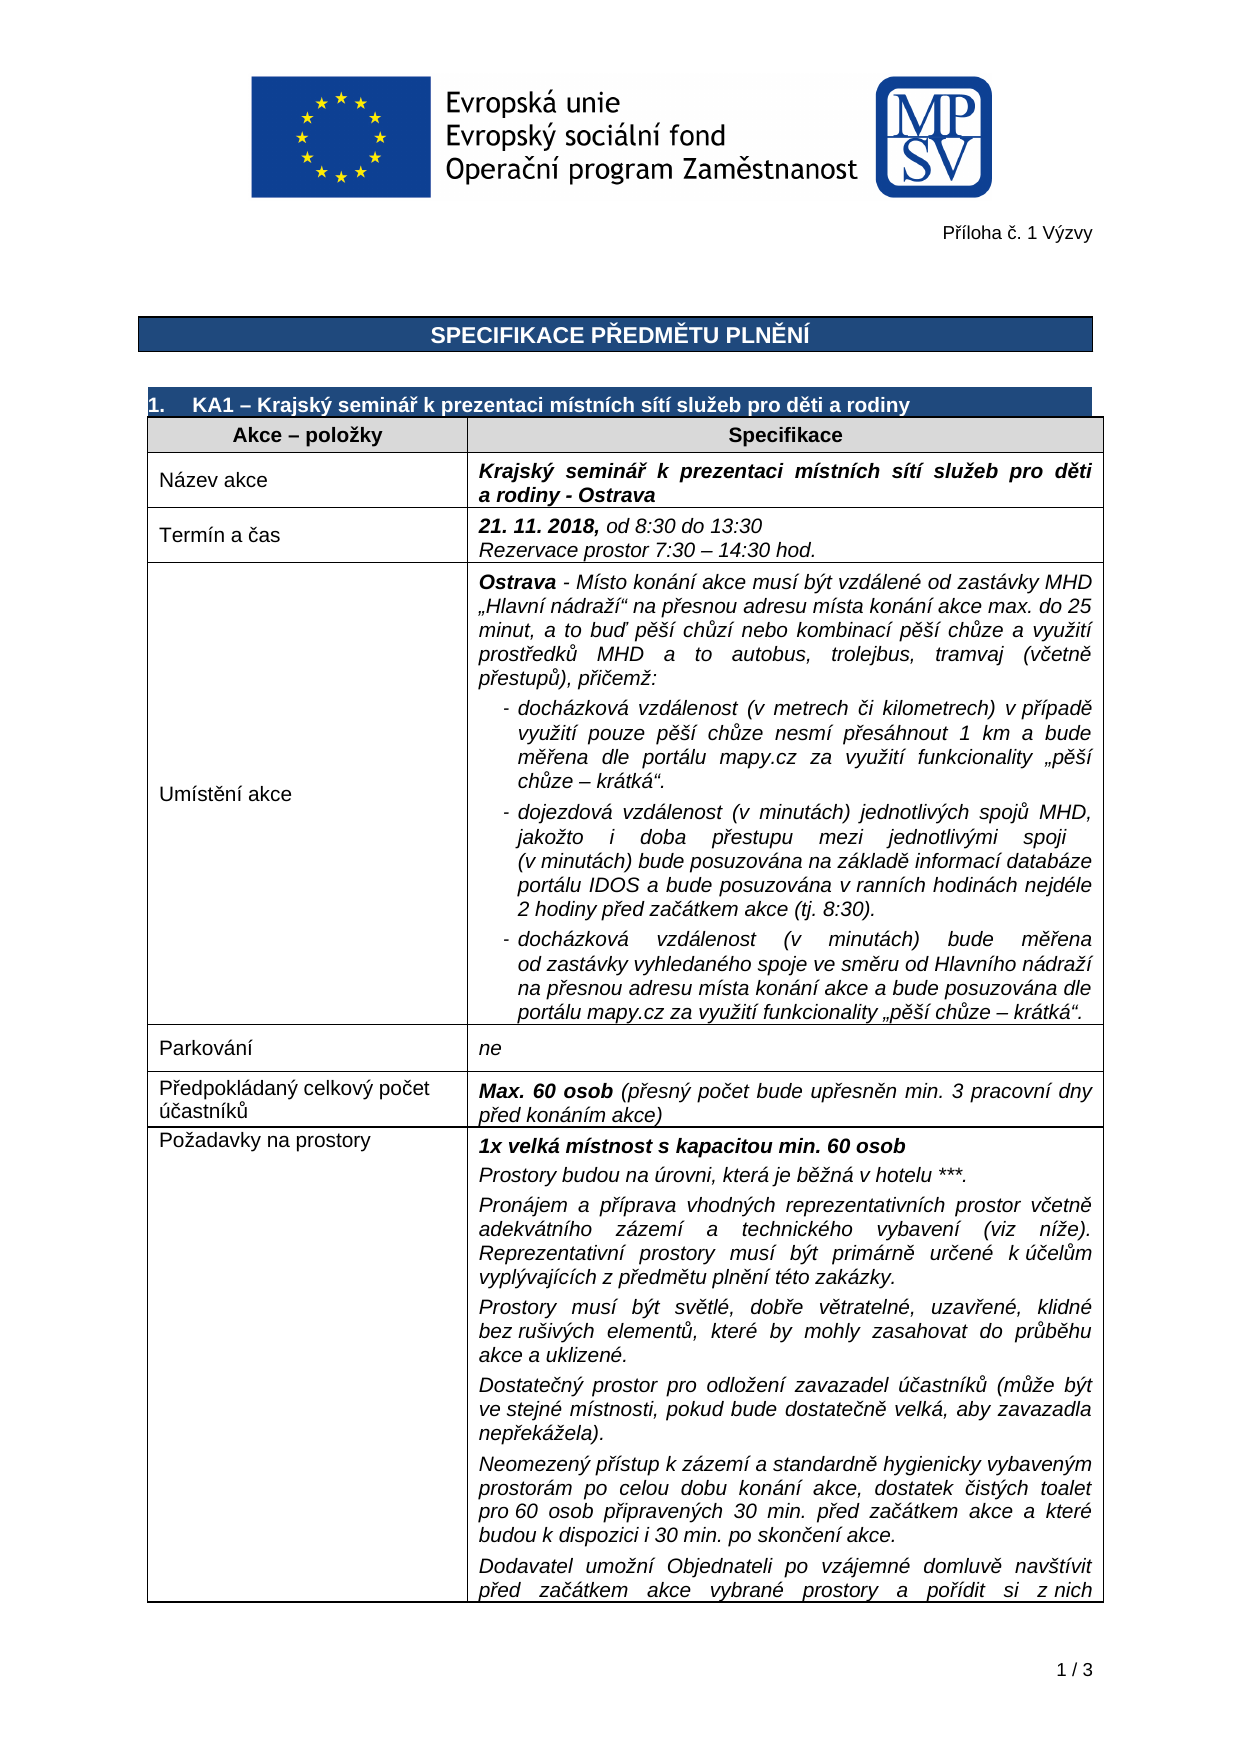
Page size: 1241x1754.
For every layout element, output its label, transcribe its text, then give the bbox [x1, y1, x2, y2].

table_cell Ostrava - Místo konání akce musí být vzdálené od zastávky MHD „Hlavní nádraží“ na přesnou adresu místa konání akce max. do 25 minut, a to buď pěší chůzí nebo kombinací pěší chůze a využití prostředků MHD a to autobus, trolejbus, tramvaj (včetně přestupů), přičemž: docházková vzdálenost (v metrech či kilometrech) v případě využití pouze pěší chůze nesmí přesáhnout 1 km a bude měřena dle portálu mapy.cz za využití funkcionality „pěší chůze – krátká“. dojezdová vzdálenost (v minutách) jednotlivých spojů MHD, jakožto i doba přestupu mezi jednotlivými spoji (v minutách) bude posuzována na základě informací databáze portálu IDOS a bude posuzována v ranních hodinách nejdéle 2 hodiny před začátkem akce (tj. 8:30). docházková vzdálenost (v minutách) bude měřena od zastávky vyhledaného spoje ve směru od Hlavního nádraží na přesnou adresu místa konání akce a bude posuzována dle portálu mapy.cz za využití funkcionality „pěší chůze – krátká“. [468, 563, 1103, 1024]
table_cell Termín a čas [148, 508, 467, 562]
table_cell Požadavky na prostory [148, 1128, 467, 1601]
table_cell ne [468, 1025, 1103, 1071]
table_cell Parkování [148, 1025, 467, 1071]
table_cell Umístění akce [148, 563, 467, 1024]
table_header Akce – položky [148, 418, 467, 452]
table_cell Název akce [148, 453, 467, 507]
list KA1 – Krajský seminář k prezentaci místních sítí služeb pro děti a rodiny [148, 387, 1092, 416]
table_cell Předpokládaný celkový počet účastníků [148, 1072, 467, 1126]
table_cell Krajský seminář k prezentaci místních sítí služeb pro děti a rodiny - Ostrava [468, 453, 1103, 507]
table_header Specifikace [468, 418, 1103, 452]
subtitle Specifikace předmětu plnění [139, 318, 1092, 351]
picture [248, 73, 992, 201]
table_cell Max. 60 osob (přesný počet bude upřesněn min. 3 pracovní dny před konáním akce) [468, 1072, 1103, 1126]
table_cell 21. 11. 2018, od 8:30 do 13:30 Rezervace prostor 7:30 – 14:30 hod. [468, 508, 1103, 562]
